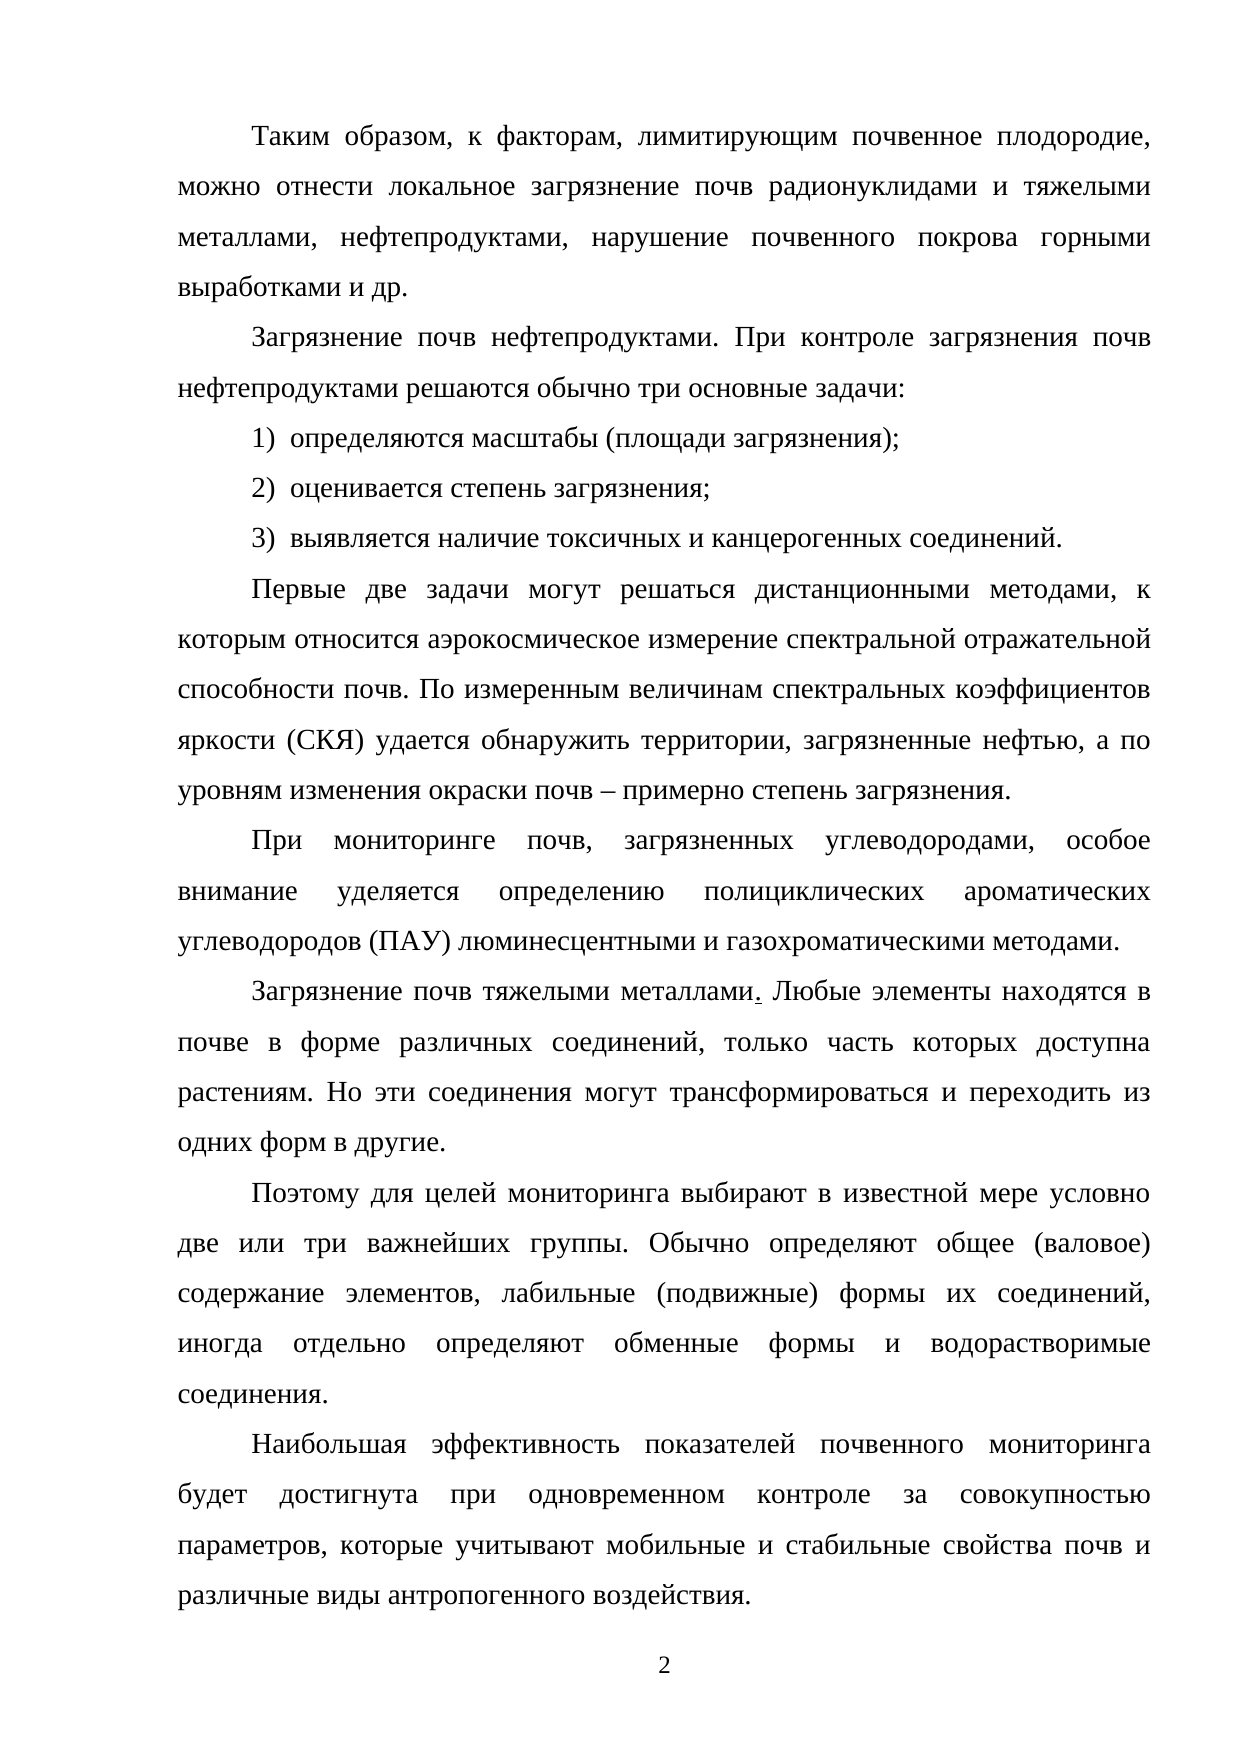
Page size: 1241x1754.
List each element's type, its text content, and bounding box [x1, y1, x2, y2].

text Таким образом, к факторам, лимитирующим почвенное плодородие, можно отнести локальное загрязнение почв радионуклидами и тяжелыми металлами, нефтепродуктами, нарушение почвенного покрова горными выработками и др. [177, 118, 1152, 303]
text Наибольшая эффективность показателей почвенного мониторинга будет достигнута при одновременном контроле за совокупностью параметров, которые учитывают мобильные и стабильные свойства почв и различные виды антропогенного воздействия. [177, 1426, 1152, 1611]
text Первые две задачи могут решаться дистанционными методами, к которым относится аэрокосмическое измерение спектральной отражательной способности почв. По измеренным величинам спектральных коэффициентов яркости (СКЯ) удается обнаружить территории, загрязненные нефтью, а по уровням изменения окраски почв – примерно степень загрязнения. [177, 571, 1152, 806]
text Поэтому для целей мониторинга выбирают в известной мере условно две или три важнейших группы. Обычно определяют общее (валовое) содержание элементов, лабильные (подвижные) формы их соединений, иногда отдельно определяют обменные формы и водорастворимые соединения. [177, 1175, 1152, 1409]
text При мониторинге почв, загрязненных углеводородами, особое внимание уделяется определению полициклических ароматических углеводородов (ПАУ) люминесцентными и газохроматическими методами. [177, 822, 1152, 957]
text Загрязнение почв тяжелыми металлами. Любые элементы находятся в почве в форме различных соединений, только часть которых доступна растениям. Но эти соединения могут трансформироваться и переходить из одних форм в другие. [177, 973, 1152, 1158]
list выявляется наличие токсичных и канцерогенных соединений. [177, 521, 1152, 554]
list определяются масштабы (площади загрязнения); [177, 420, 1152, 453]
list оценивается степень загрязнения; [177, 470, 1152, 504]
text Загрязнение почв нефтепродуктами. При контроле загрязнения почв нефтепродуктами решаются обычно три основные задачи: [177, 319, 1152, 403]
